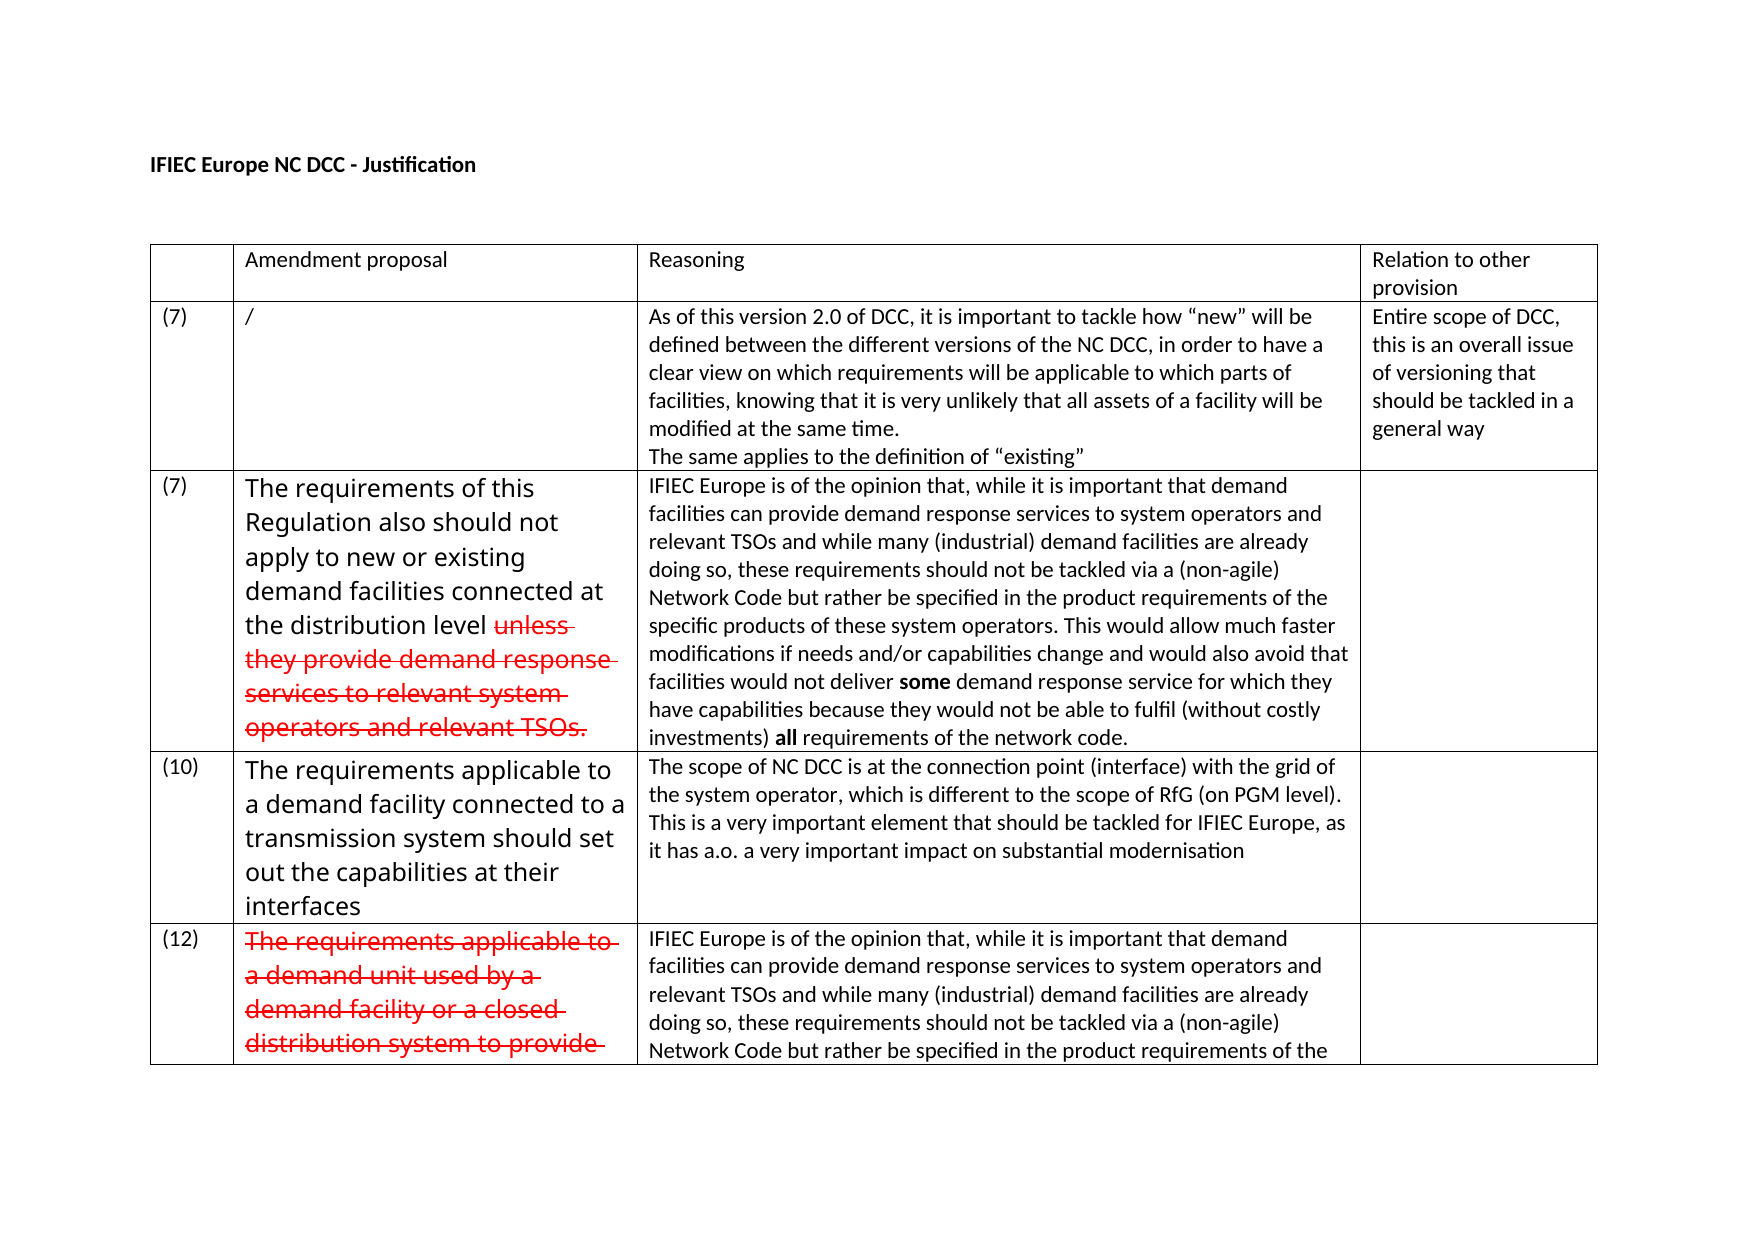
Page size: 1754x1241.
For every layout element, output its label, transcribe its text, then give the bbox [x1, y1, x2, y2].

text IFIEC Europe NC DCC - Justification [150, 150, 1604, 178]
table_cell The scope of NC DCC is at the connection point (interface) with the grid of the system operator, which is different to the scope of RfG (on PGM level). This is a very important element that should be tackled for IFIEC Europe, as it has a.o. a very important impact on substantial modernisation [638, 752, 1360, 923]
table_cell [234, 924, 637, 1064]
table_cell (7) [151, 471, 233, 751]
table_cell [638, 924, 1360, 1064]
table_cell (7) [151, 302, 233, 470]
table_header [151, 245, 233, 301]
table_header Relation to other provision [1361, 245, 1597, 301]
table_header Amendment proposal [234, 245, 637, 301]
table_cell (10) [151, 752, 233, 923]
table_cell / [234, 302, 637, 470]
table_cell As of this version 2.0 of DCC, it is important to tackle how “new” will be defined between the different versions of the NC DCC, in order to have a clear view on which requirements will be applicable to which parts of facilities, knowing that it is very unlikely that all assets of a facility will be modified at the same time. The same applies to the definition of “existing” [638, 302, 1360, 470]
table_header Reasoning [638, 245, 1360, 301]
table_cell [1361, 924, 1597, 1064]
table_cell Entire scope of DCC, this is an overall issue of versioning that should be tackled in a general way [1361, 302, 1597, 470]
table_cell The requirements of this Regulation also should not apply to new or existing demand facilities connected at the distribution level unless they provide demand response services to relevant system operators and relevant TSOs. [234, 471, 637, 751]
table_cell [1361, 471, 1597, 751]
table_cell [1361, 752, 1597, 923]
table_cell (12) [151, 924, 233, 1064]
table_cell The requirements applicable to a demand facility connected to a transmission system should set out the capabilities at their interfaces [234, 752, 637, 923]
